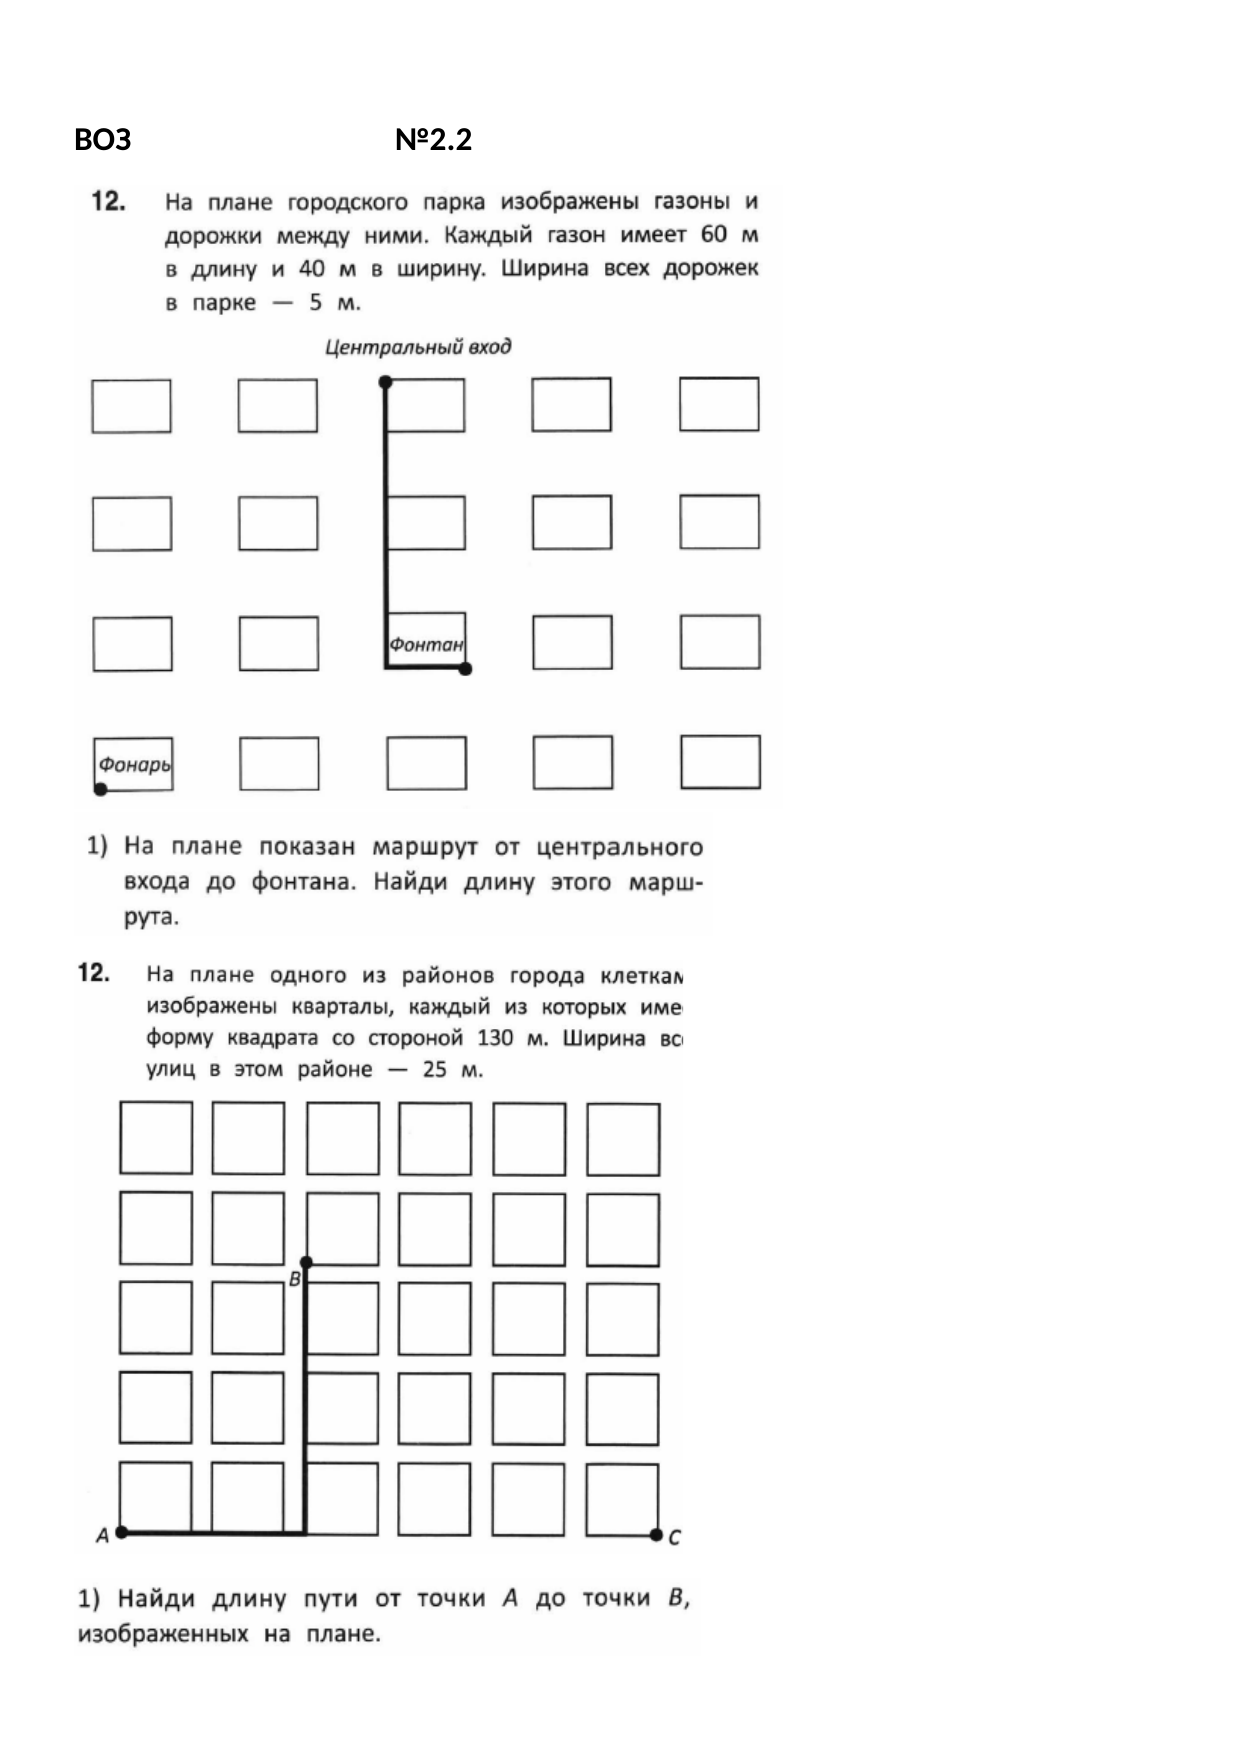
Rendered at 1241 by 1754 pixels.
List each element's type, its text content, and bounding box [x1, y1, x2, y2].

picture [73, 1578, 701, 1656]
picture [73, 960, 684, 1554]
text ВОЗ №2.2 [74, 118, 1152, 159]
picture [73, 185, 784, 809]
picture [73, 812, 714, 936]
